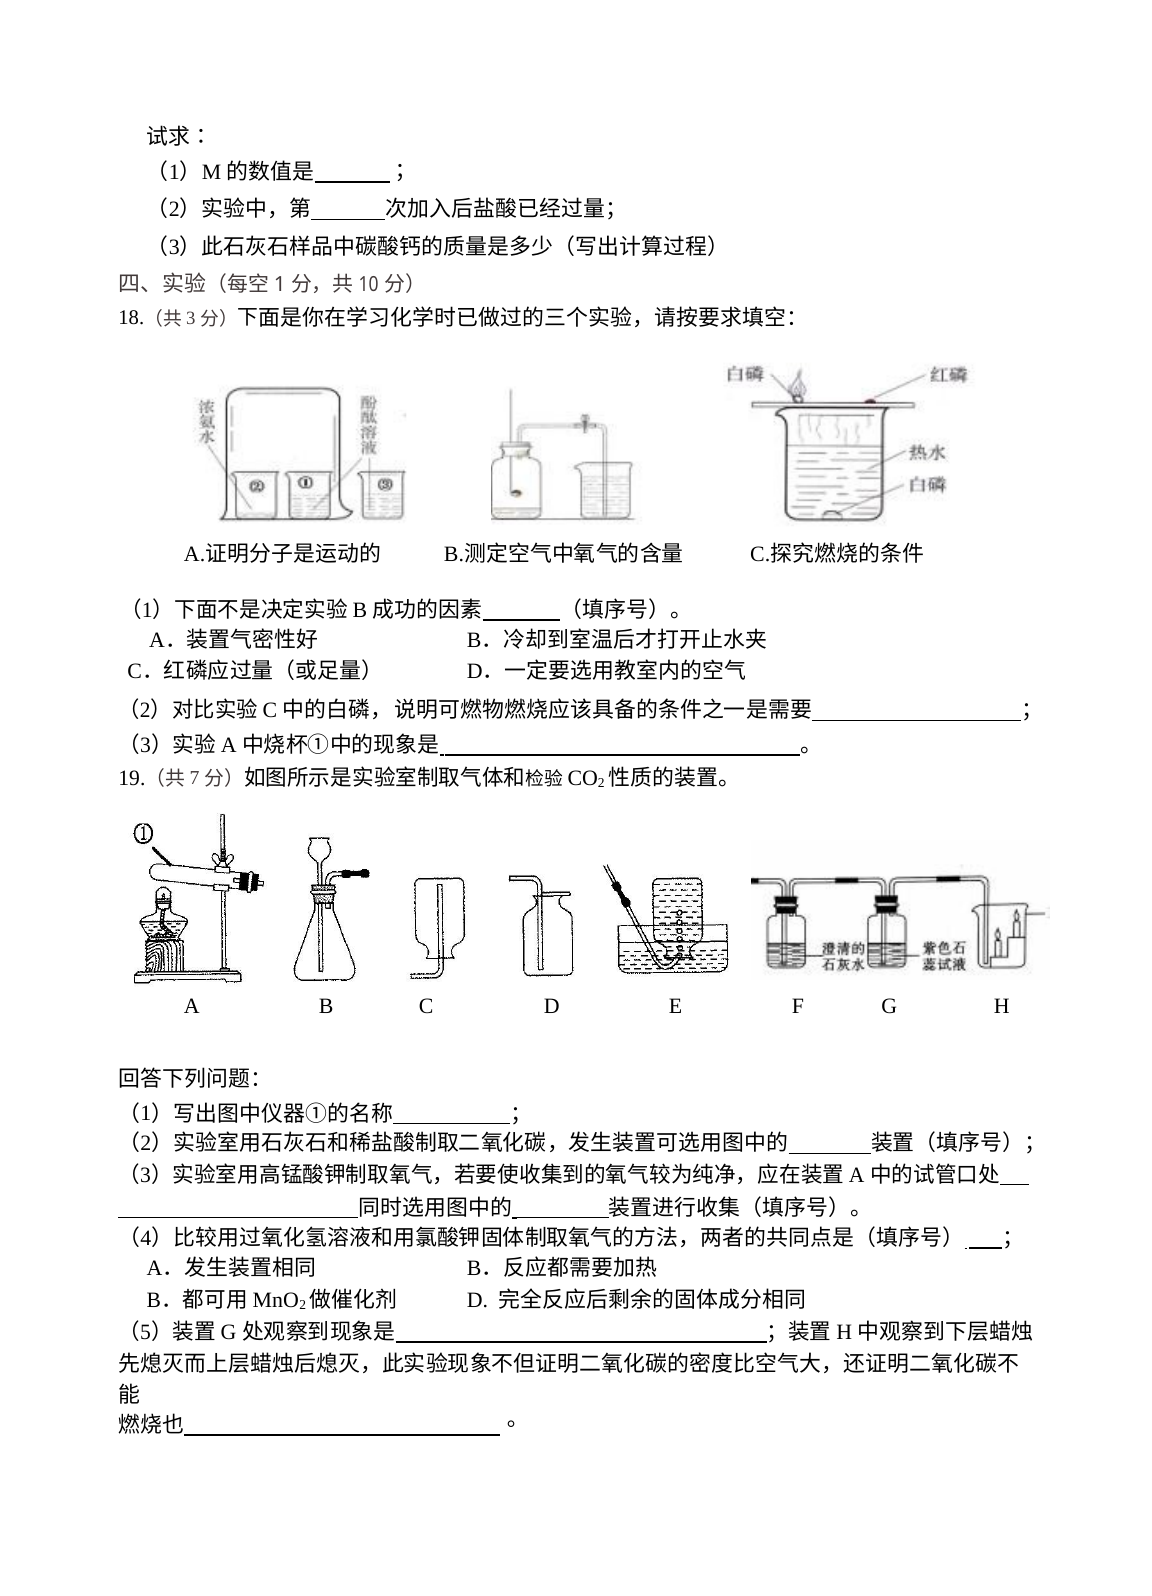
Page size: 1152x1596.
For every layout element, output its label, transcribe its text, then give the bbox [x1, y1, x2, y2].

text 回答下列问题： [118, 1061, 1064, 1093]
text （2）实验中，第 次加入后盐酸已经过量； [146, 191, 1064, 223]
text （1）M 的数值是 ； [146, 156, 1064, 186]
text 19.（共 7 分）如图所示是实验室制取气体和检验 CO2 性质的装置。 [118, 757, 1064, 790]
text A．装置气密性好 B．冷却到室温后才打开止水夹 C．红磷应过量（或足量） D．一定要选用教室内的空气 [127, 623, 774, 685]
text 同时选用图中的 装置进行收集（填序号）。 [118, 1188, 1064, 1218]
text 四、实验（每空 1 分，共 10 分） [118, 261, 1064, 298]
picture [168, 360, 430, 528]
text 试求： [146, 117, 1064, 148]
text （3）此石灰石样品中碳酸钙的质量是多少（写出计算过程） [146, 229, 1064, 261]
text （2）实验室用石灰石和稀盐酸制取二氧化碳，发生装置可选用图中的 装置（填序号）； [118, 1126, 1064, 1157]
text （3）实验室用高锰酸钾制取氧气，若要使收集到的氧气较为纯净，应在装置 A 中的试管口处 [118, 1157, 1064, 1188]
text （1）下面不是决定实验 B 成功的因素 （填序号）。 [120, 593, 774, 623]
text （5）装置 G 处观察到现象是 ；装置 H 中观察到下层蜡烛 先熄灭而上层蜡烛后熄灭，此实验现象不但证明二氧化碳的密度比空气大，还证明二氧化碳不能 [118, 1315, 1040, 1408]
text （4）比较用过氧化氢溶液和用氯酸钾固体制取氧气的方法，两者的共同点是（填序号） ； [118, 1218, 1064, 1251]
text 18.（共 3 分）下面是你在学习化学时已做过的三个实验，请按要求填空： [118, 298, 1064, 330]
text 燃烧也 。 [118, 1408, 1064, 1436]
text A B C D E F G H [184, 993, 1064, 1018]
text B．都可用 MnO2 做催化剂 D. 完全反应后剩余的固体成分相同 [146, 1282, 1064, 1313]
picture [711, 338, 1008, 528]
text A.证明分子是运动的 B.测定空气中氧气的含量 C.探究燃烧的条件 [184, 536, 1064, 568]
picture [491, 374, 650, 528]
picture [751, 840, 1050, 980]
text （3）实验 A 中烧杯①中的现象是 。 [118, 724, 1064, 757]
picture [118, 802, 736, 987]
text A．发生装置相同 B．反应都需要加热 [146, 1251, 1064, 1282]
text （2）对比实验 C 中的白磷，说明可燃物燃烧应该具备的条件之一是需要 ； [118, 692, 1064, 724]
text （1）写出图中仪器①的名称 ； [118, 1093, 1064, 1126]
